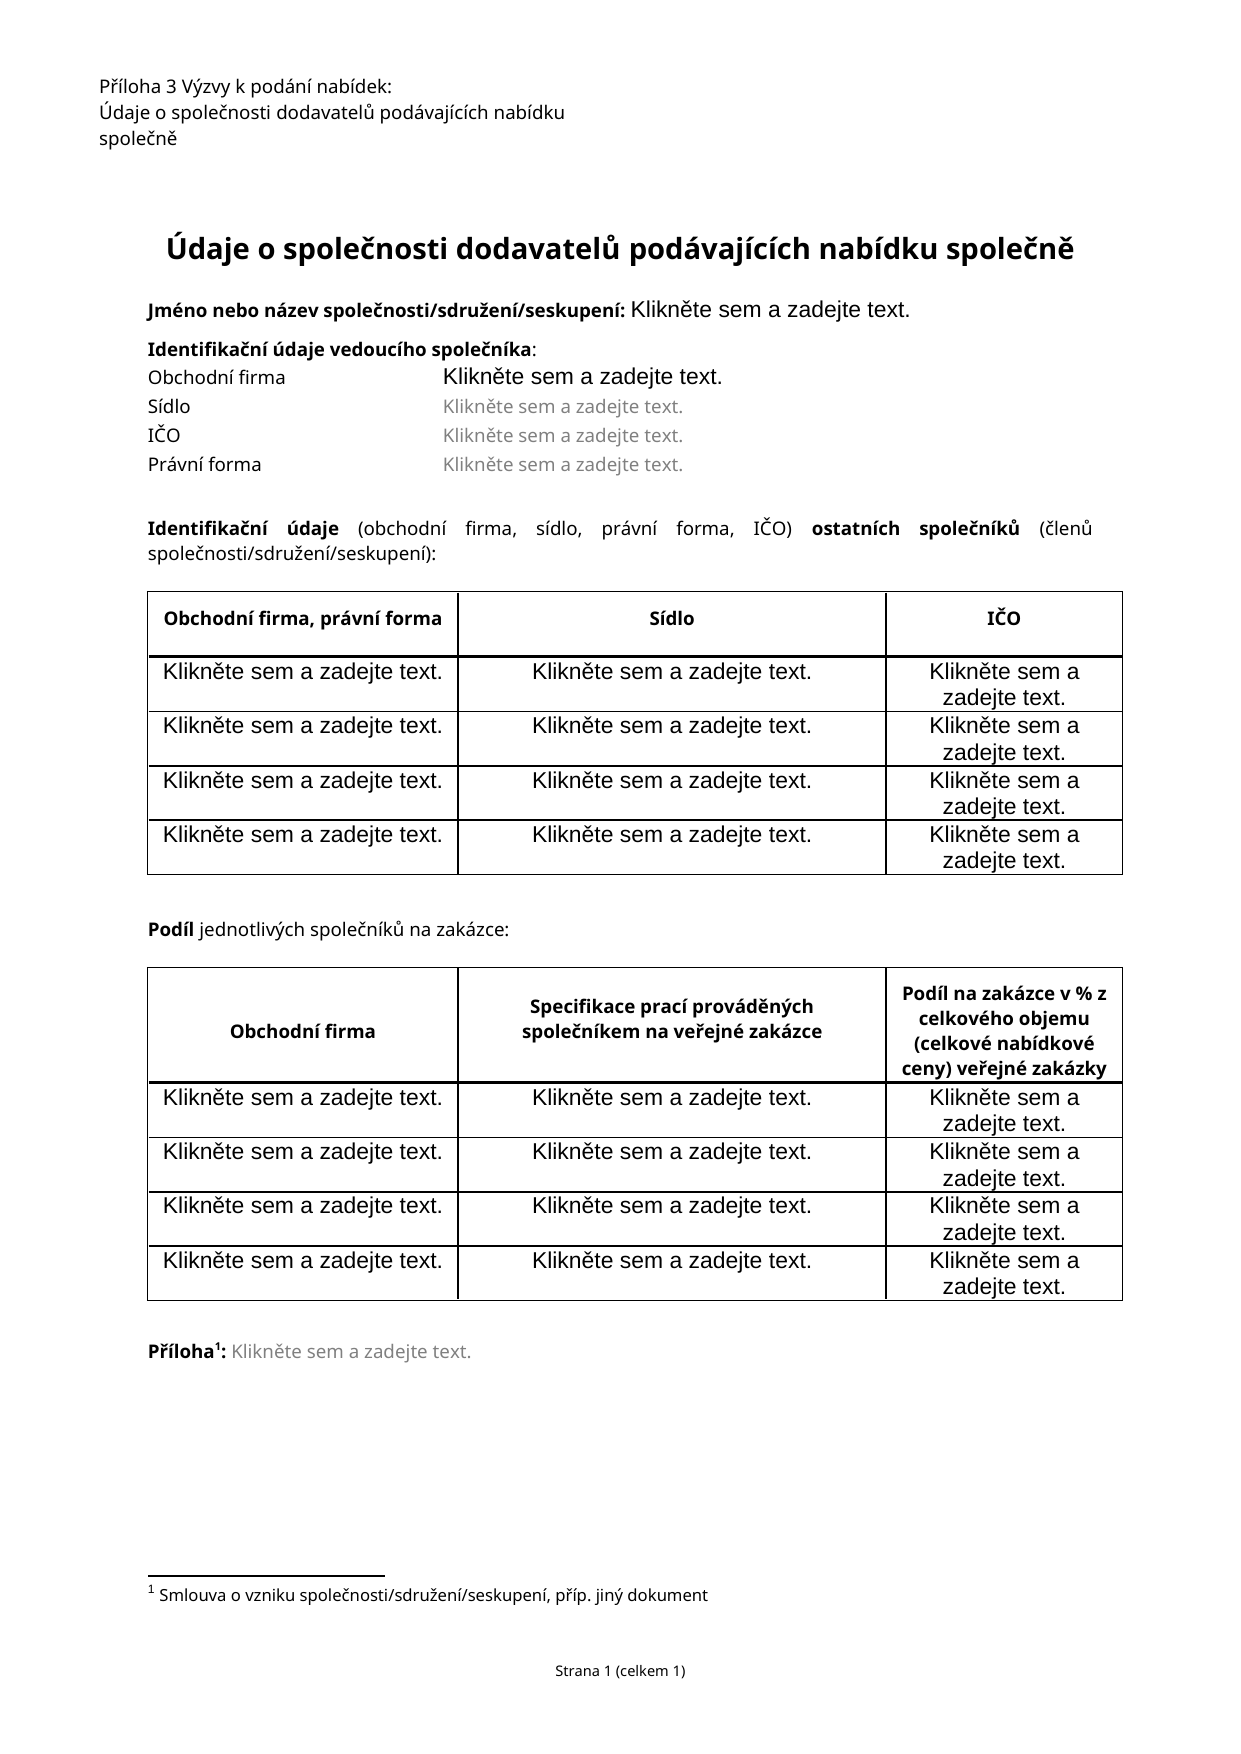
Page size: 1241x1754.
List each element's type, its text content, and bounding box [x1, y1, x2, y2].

text Obchodní firma [148, 361, 1093, 390]
text Identifikační údaje vedoucího společníka: [148, 336, 1093, 361]
table_header Specifikace prací prováděných společníkem na veřejné zakázce [459, 968, 885, 1081]
text Právní forma [148, 448, 1093, 477]
table_header Sídlo [459, 592, 886, 655]
table_header Podíl na zakázce v % z celkového objemu (celkové nabídkové ceny) veřejné zakázky [887, 968, 1122, 1081]
table_header Obchodní firma [148, 968, 457, 1081]
text Podíl jednotlivých společníků na zakázce: [148, 917, 1093, 967]
table_header Obchodní firma, právní forma [148, 592, 458, 655]
text Sídlo [148, 390, 1093, 419]
text Jméno nebo název společnosti/sdružení/seskupení: [148, 293, 1093, 324]
text IČO [148, 419, 1093, 448]
text Identifikační údaje (obchodní firma, sídlo, právní forma, IČO) ostatních společníků (členů společnosti/sdružení/seskupení): [148, 515, 1093, 565]
table_header IČO [887, 592, 1122, 655]
text Příloha: [148, 1338, 1093, 1363]
title Údaje o společnosti dodavatelů podávajících nabídku společně [148, 228, 1093, 268]
